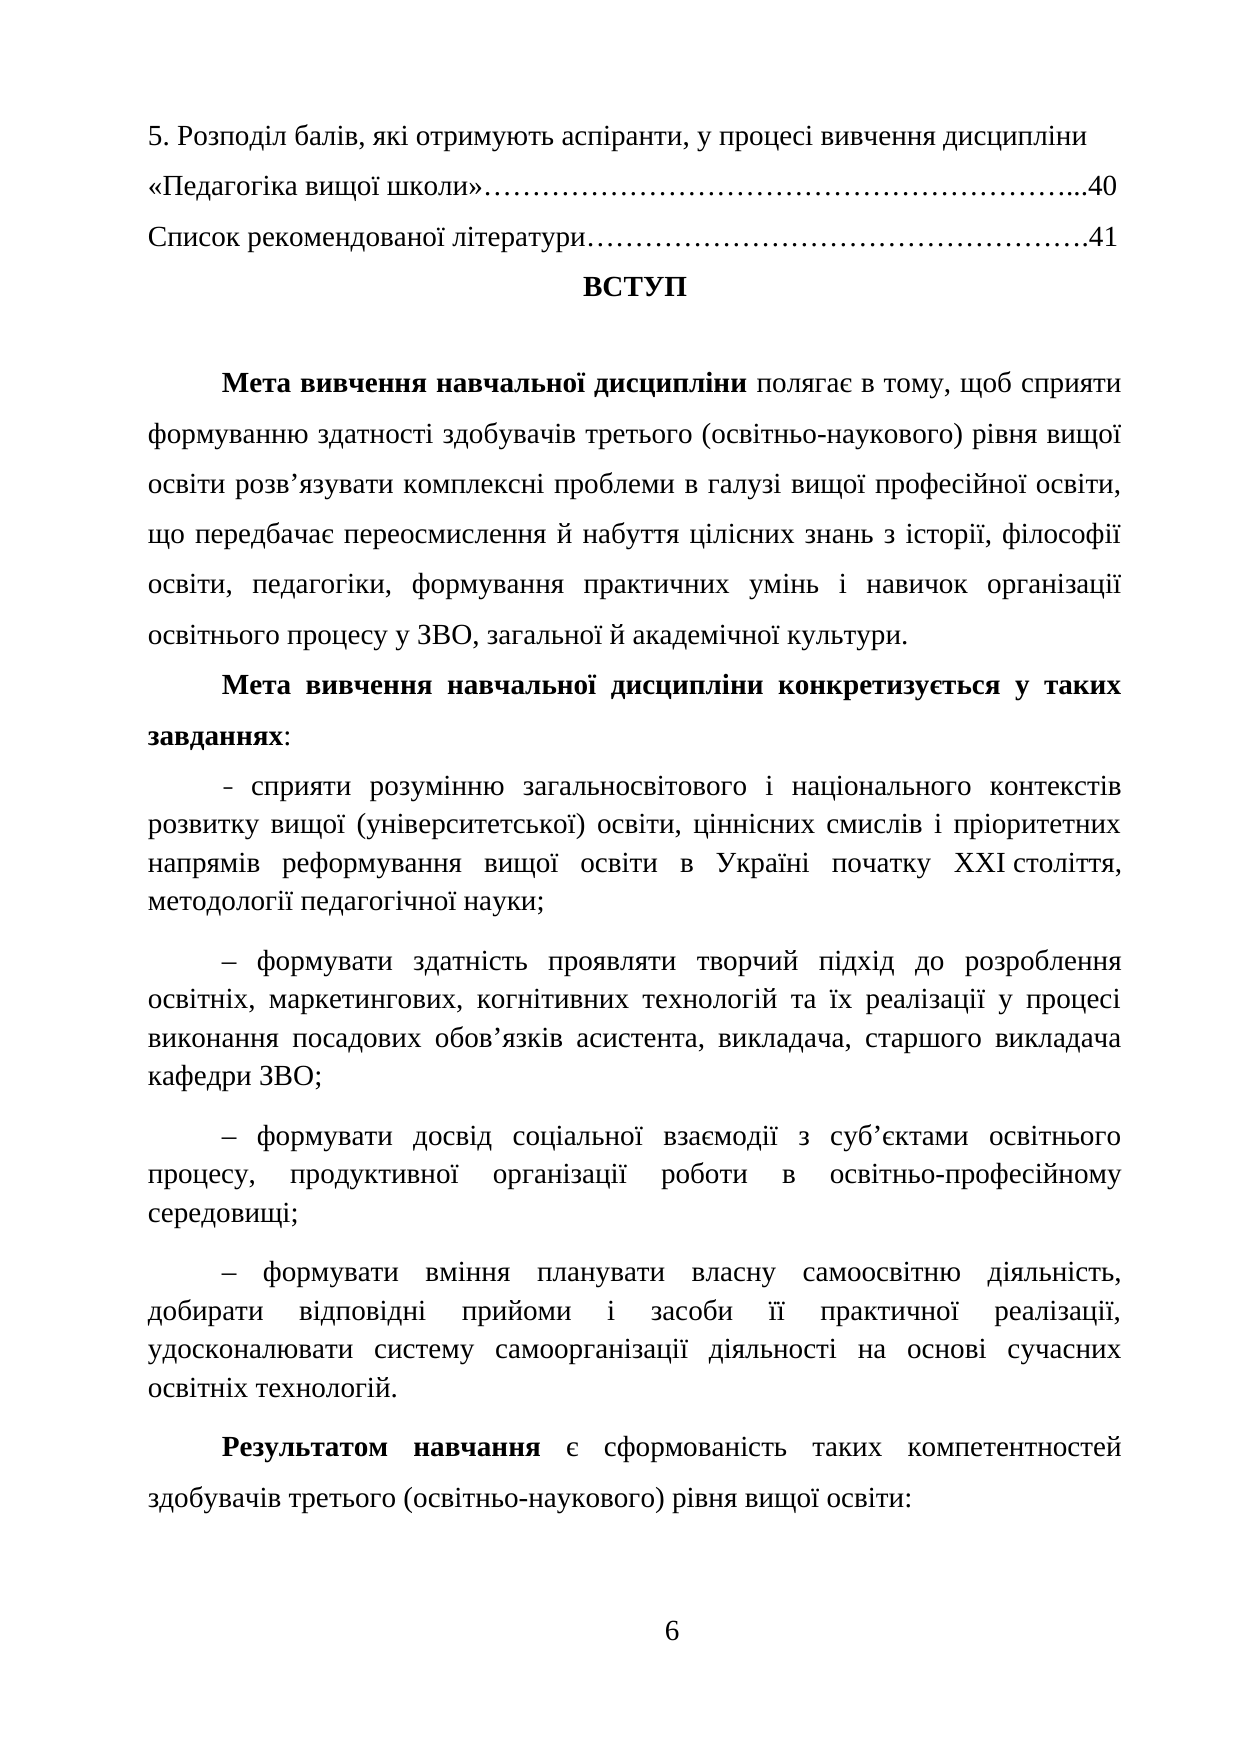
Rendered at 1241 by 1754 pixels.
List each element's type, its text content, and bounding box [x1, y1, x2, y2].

text – формувати здатність проявляти творчий підхід до розроблення освітніх, маркетингових, когнітивних технологій та їх реалізації у процесі виконання посадових обов’язків асистента, викладача, старшого викладача кафедри ЗВО; [148, 943, 1122, 1092]
text ВСТУП [148, 269, 1122, 303]
text Мета вивчення навчальної дисципліни полягає в тому, щоб сприяти формуванню здатності здобувачів третього (освітньо-наукового) рівня вищої освіти розв’язувати комплексні проблеми в галузі вищої професійної освіти, що передбачає переосмислення й набуття цілісних знань з історії, філософії освіти, педагогіки, формування практичних умінь і навичок організації освітнього процесу у ЗВО, загальної й академічної культури. [148, 365, 1122, 651]
text Результатом навчання є сформованість таких компетентностей здобувачів третього (освітньо-наукового) рівня вищої освіти: [148, 1429, 1122, 1513]
text – формувати досвід соціальної взаємодії з суб’єктами освітнього процесу, продуктивної організації роботи в освітньо-професійному середовищі; [148, 1118, 1122, 1228]
text Мета вивчення навчальної дисципліни конкретизується у таких завданнях: [148, 667, 1122, 751]
text – сприяти розумінню загальносвітового і національного контекстів розвитку вищої (університетської) освіти, ціннісних смислів і пріоритетних напрямів реформування вищої освіти в Україні початку XXI століття, методології педагогічної науки; [148, 768, 1122, 917]
text 5. Розподіл балів, які отримують аспіранти, у процесі вивчення дисципліни «Педагогіка вищої школи»……………………………………………………...40 [148, 118, 1122, 202]
text – формувати вміння планувати власну самоосвітню діяльність, добирати відповідні прийоми і засоби її практичної реалізації, удосконалювати систему самоорганізації діяльності на основі сучасних освітніх технологій. [148, 1254, 1122, 1403]
text Список рекомендованої літератури…………………………………………….41 [148, 219, 1122, 252]
